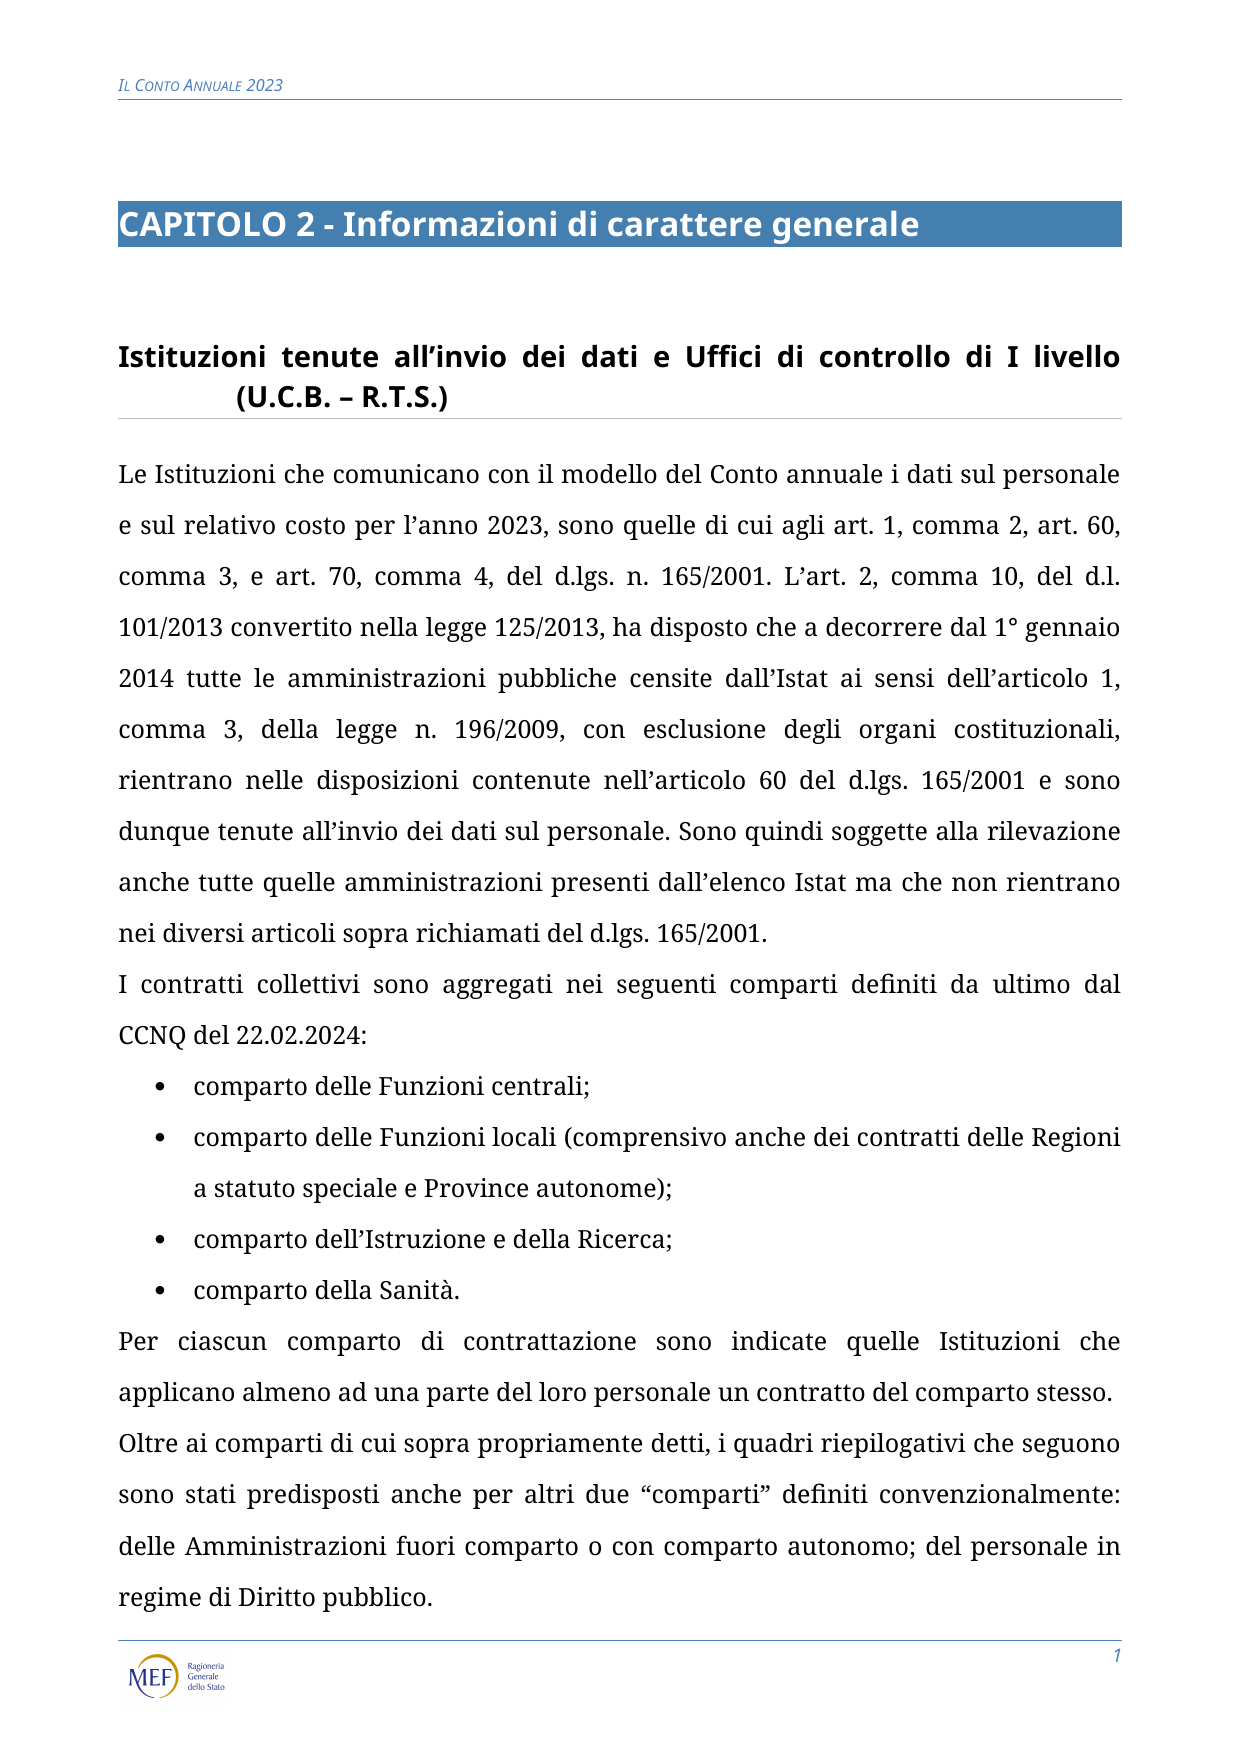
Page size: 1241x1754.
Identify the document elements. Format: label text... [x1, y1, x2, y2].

text Le Istituzioni che comunicano con il modello del Conto annuale i dati sul personale e sul relativo costo per l’anno 2023, sono quelle di cui agli art. 1, comma 2, art. 60, comma 3, e art. 70, comma 4, del d.lgs. n. 165/2001. L’art. 2, comma 10, del d.l. 101/2013 convertito nella legge 125/2013, ha disposto che a decorrere dal 1° gennaio 2014 tutte le amministrazioni pubbliche censite dall’Istat ai sensi dell’articolo 1, comma 3, della legge n. 196/2009, con esclusione degli organi costituzionali, rientrano nelle disposizioni contenute nell’articolo 60 del d.lgs. 165/2001 e sono dunque tenute all’invio dei dati sul personale. Sono quindi soggette alla rilevazione anche tutte quelle amministrazioni presenti dall’elenco Istat ma che non rientrano nei diversi articoli sopra richiamati del d.lgs. 165/2001. [118, 456, 1122, 950]
text Oltre ai comparti di cui sopra propriamente detti, i quadri riepilogativi che seguono sono stati predisposti anche per altri due “comparti” definiti convenzionalmente: delle Amministrazioni fuori comparto o con comparto autonomo; del personale in regime di Diritto pubblico. [118, 1426, 1122, 1613]
picture [120, 1645, 231, 1707]
list comparto delle Funzioni centrali; [156, 1069, 1122, 1103]
text I contratti collettivi sono aggregati nei seguenti comparti definiti da ultimo dal CCNQ del 22.02.2024: [118, 967, 1122, 1052]
list comparto della Sanità. [156, 1273, 1122, 1307]
list comparto dell’Istruzione e della Ricerca; [156, 1222, 1122, 1256]
text Per ciascun comparto di contrattazione sono indicate quelle Istituzioni che applicano almeno ad una parte del loro personale un contratto del comparto stesso. [118, 1324, 1122, 1409]
subtitle CAPITOLO 2 - Informazioni di carattere generale [118, 201, 1122, 247]
list comparto delle Funzioni locali (comprensivo anche dei contratti delle Regioni a statuto speciale e Province autonome); [156, 1120, 1122, 1205]
subtitle Istituzioni tenute all’invio dei dati e Uffici di controllo di I livello (U.C.B. – R.T.S.) [118, 336, 1122, 418]
